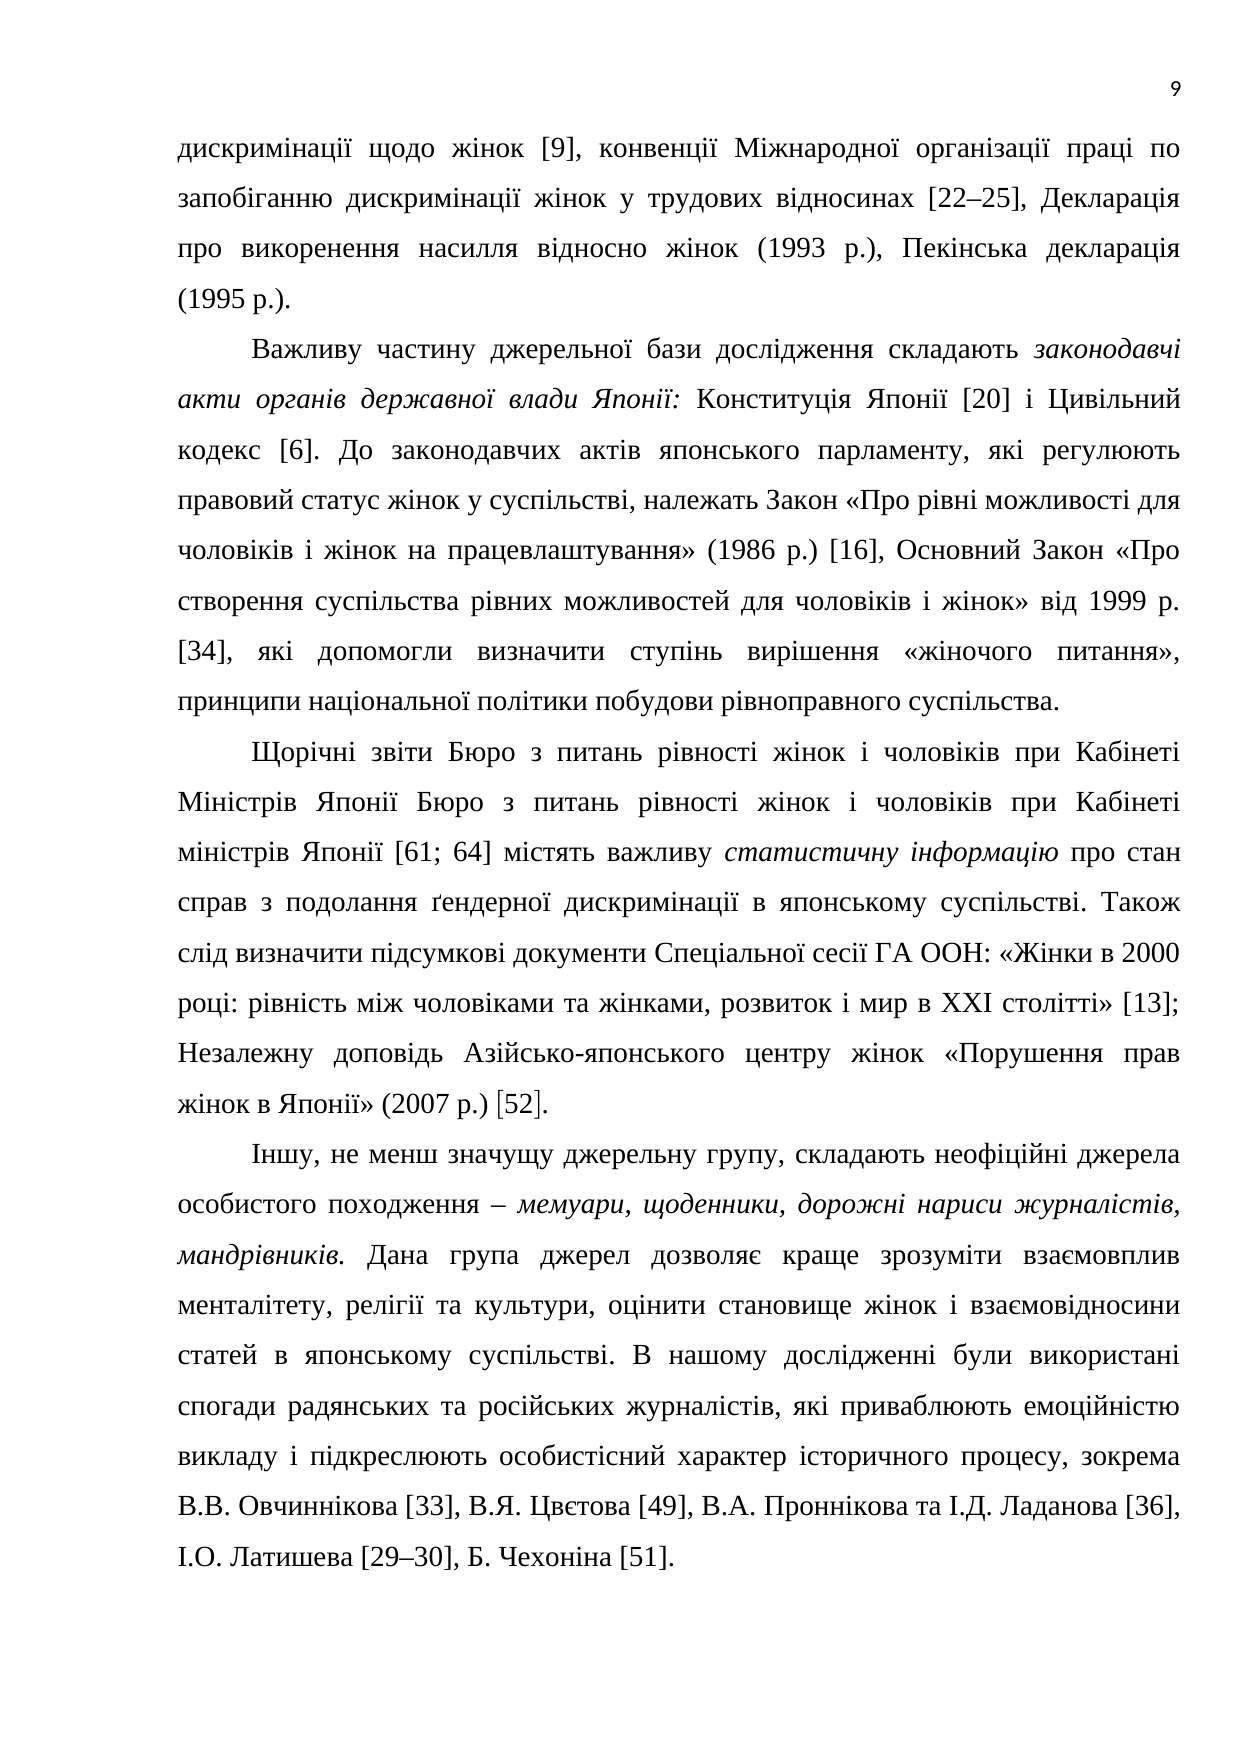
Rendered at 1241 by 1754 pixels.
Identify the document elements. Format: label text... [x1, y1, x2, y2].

text Важливу частину джерельної бази дослідження складають законодавчі акти органів державної влади Японії: Конституція Японії [20] і Цивільний кодекс [6]. До законодавчих актів японського парламенту, які регулюють правовий статус жінок у суспільстві, належать Закон «Про рівні можливості для чоловіків і жінок на працевлаштування» (1986 р.) [16], Основний Закон «Про створення суспільства рівних можливостей для чоловіків і жінок» від 1999 р. [34], які допомогли визначити ступінь вирішення «жіночого питання», принципи національної політики побудови рівноправного суспільства. [177, 331, 1181, 717]
text Іншу, не менш значущу джерельну групу, складають неофіційні джерела особистого походження – мемуари, щоденники, дорожні нариси журналістів, мандрівників. Дана група джерел дозволяє краще зрозуміти взаємовплив менталітету, релігії та культури, оцінити становище жінок і взаємовідносини статей в японському суспільстві. В нашому дослідженні були використані спогади радянських та російських журналістів, які приваблюють емоційністю викладу і підкреслюють особистісний характер історичного процесу, зокрема В.В. Овчиннікова [33], В.Я. Цвєтова [49], В.А. Проннікова та І.Д. Ладанова [36], І.О. Латишева [29‒30], Б. Чехоніна [51]. [177, 1136, 1181, 1572]
text Щорічні звіти Бюро з питань рівності жінок і чоловіків при Кабінеті Міністрів Японії Бюро з питань рівності жінок і чоловіків при Кабінеті міністрів Японії [61; 64] містять важливу статистичну інформацію про стан справ з подолання ґендерної дискримінації в японському суспільстві. Також слід визначити підсумкові документи Спеціальної сесії ГА ООН: «Жінки в 2000 році: рівність між чоловіками та жінками, розвиток і мир в XXI столітті» [13]; Незалежну доповідь Азійсько-японського центру жінок «Порушення прав жінок в Японії» (2007 р.) 52. [177, 734, 1181, 1119]
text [177, 130, 1181, 314]
